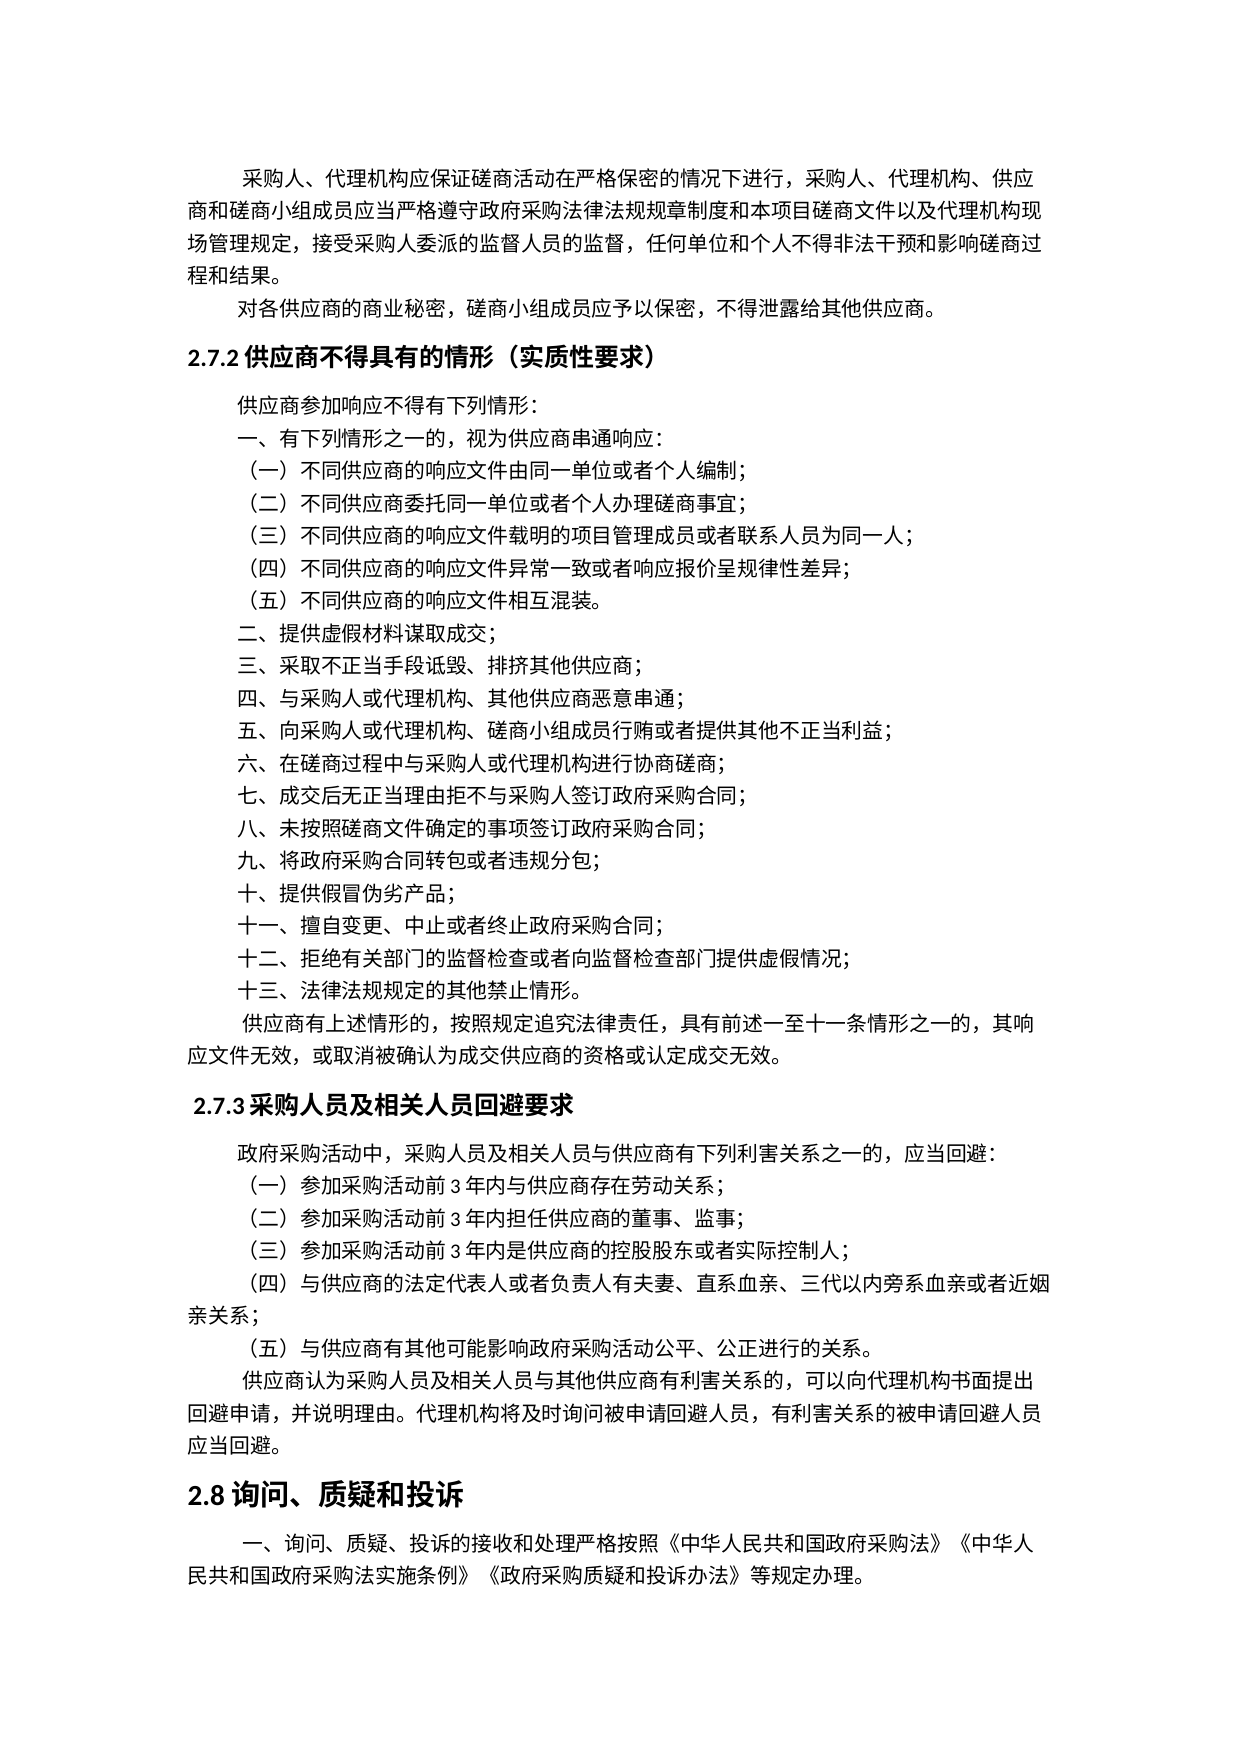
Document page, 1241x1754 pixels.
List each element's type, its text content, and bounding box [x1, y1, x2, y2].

text 采购人、代理机构应保证磋商活动在严格保密的情况下进行，采购人、代理机构、供应商和磋商小组成员应当严格遵守政府采购法律法规规章制度和本项目磋商文件以及代理机构现场管理规定，接受采购人委派的监督人员的监督，任何单位和个人不得非法干预和影响磋商过程和结果。 [187, 162, 1053, 292]
text 对各供应商的商业秘密，磋商小组成员应予以保密，不得泄露给其他供应商。 [187, 292, 1053, 324]
text 供应商有上述情形的，按照规定追究法律责任，具有前述一至十一条情形之一的，其响应文件无效，或取消被确认为成交供应商的资格或认定成交无效。 [187, 1007, 1053, 1072]
text 八、未按照磋商文件确定的事项签订政府采购合同； [187, 812, 1053, 844]
text 五、向采购人或代理机构、磋商小组成员行贿或者提供其他不正当利益； [187, 714, 1053, 747]
text 供应商参加响应不得有下列情形： [187, 389, 1053, 422]
text 2.7.2供应商不得具有的情形（实质性要求） [187, 324, 1053, 389]
text （一）参加采购活动前3年内与供应商存在劳动关系； [187, 1169, 1053, 1202]
text （二）参加采购活动前3年内担任供应商的董事、监事； [187, 1202, 1053, 1234]
text 六、在磋商过程中与采购人或代理机构进行协商磋商； [187, 747, 1053, 779]
text 一、询问、质疑、投诉的接收和处理严格按照《中华人民共和国政府采购法》《中华人民共和国政府采购法实施条例》《政府采购质疑和投诉办法》等规定办理。 [187, 1527, 1053, 1592]
text （三）参加采购活动前3年内是供应商的控股股东或者实际控制人； [187, 1234, 1053, 1267]
text 2.8询问、质疑和投诉 [187, 1462, 1053, 1527]
text 十三、法律法规规定的其他禁止情形。 [187, 974, 1053, 1007]
text 一、有下列情形之一的，视为供应商串通响应： [187, 422, 1053, 454]
text 政府采购活动中，采购人员及相关人员与供应商有下列利害关系之一的，应当回避： [187, 1137, 1053, 1169]
text （一）不同供应商的响应文件由同一单位或者个人编制； [187, 454, 1053, 487]
text 三、采取不正当手段诋毁、排挤其他供应商； [187, 649, 1053, 682]
text 七、成交后无正当理由拒不与采购人签订政府采购合同； [187, 779, 1053, 812]
text （三）不同供应商的响应文件载明的项目管理成员或者联系人员为同一人； [187, 519, 1053, 552]
text 九、将政府采购合同转包或者违规分包； [187, 844, 1053, 877]
text 四、与采购人或代理机构、其他供应商恶意串通； [187, 682, 1053, 714]
text 十二、拒绝有关部门的监督检查或者向监督检查部门提供虚假情况； [187, 942, 1053, 974]
text 二、提供虚假材料谋取成交； [187, 617, 1053, 649]
text 2.7.3采购人员及相关人员回避要求 [187, 1072, 1053, 1137]
text （五）不同供应商的响应文件相互混装。 [187, 584, 1053, 617]
text 供应商认为采购人员及相关人员与其他供应商有利害关系的，可以向代理机构书面提出回避申请，并说明理由。代理机构将及时询问被申请回避人员，有利害关系的被申请回避人员应当回避。 [187, 1364, 1053, 1462]
text （五）与供应商有其他可能影响政府采购活动公平、公正进行的关系。 [187, 1332, 1053, 1364]
text （四）与供应商的法定代表人或者负责人有夫妻、直系血亲、三代以内旁系血亲或者近姻亲关系； [187, 1267, 1053, 1332]
text 十一、擅自变更、中止或者终止政府采购合同； [187, 909, 1053, 942]
text （二）不同供应商委托同一单位或者个人办理磋商事宜； [187, 487, 1053, 519]
text （四）不同供应商的响应文件异常一致或者响应报价呈规律性差异； [187, 552, 1053, 584]
text 十、提供假冒伪劣产品； [187, 877, 1053, 909]
